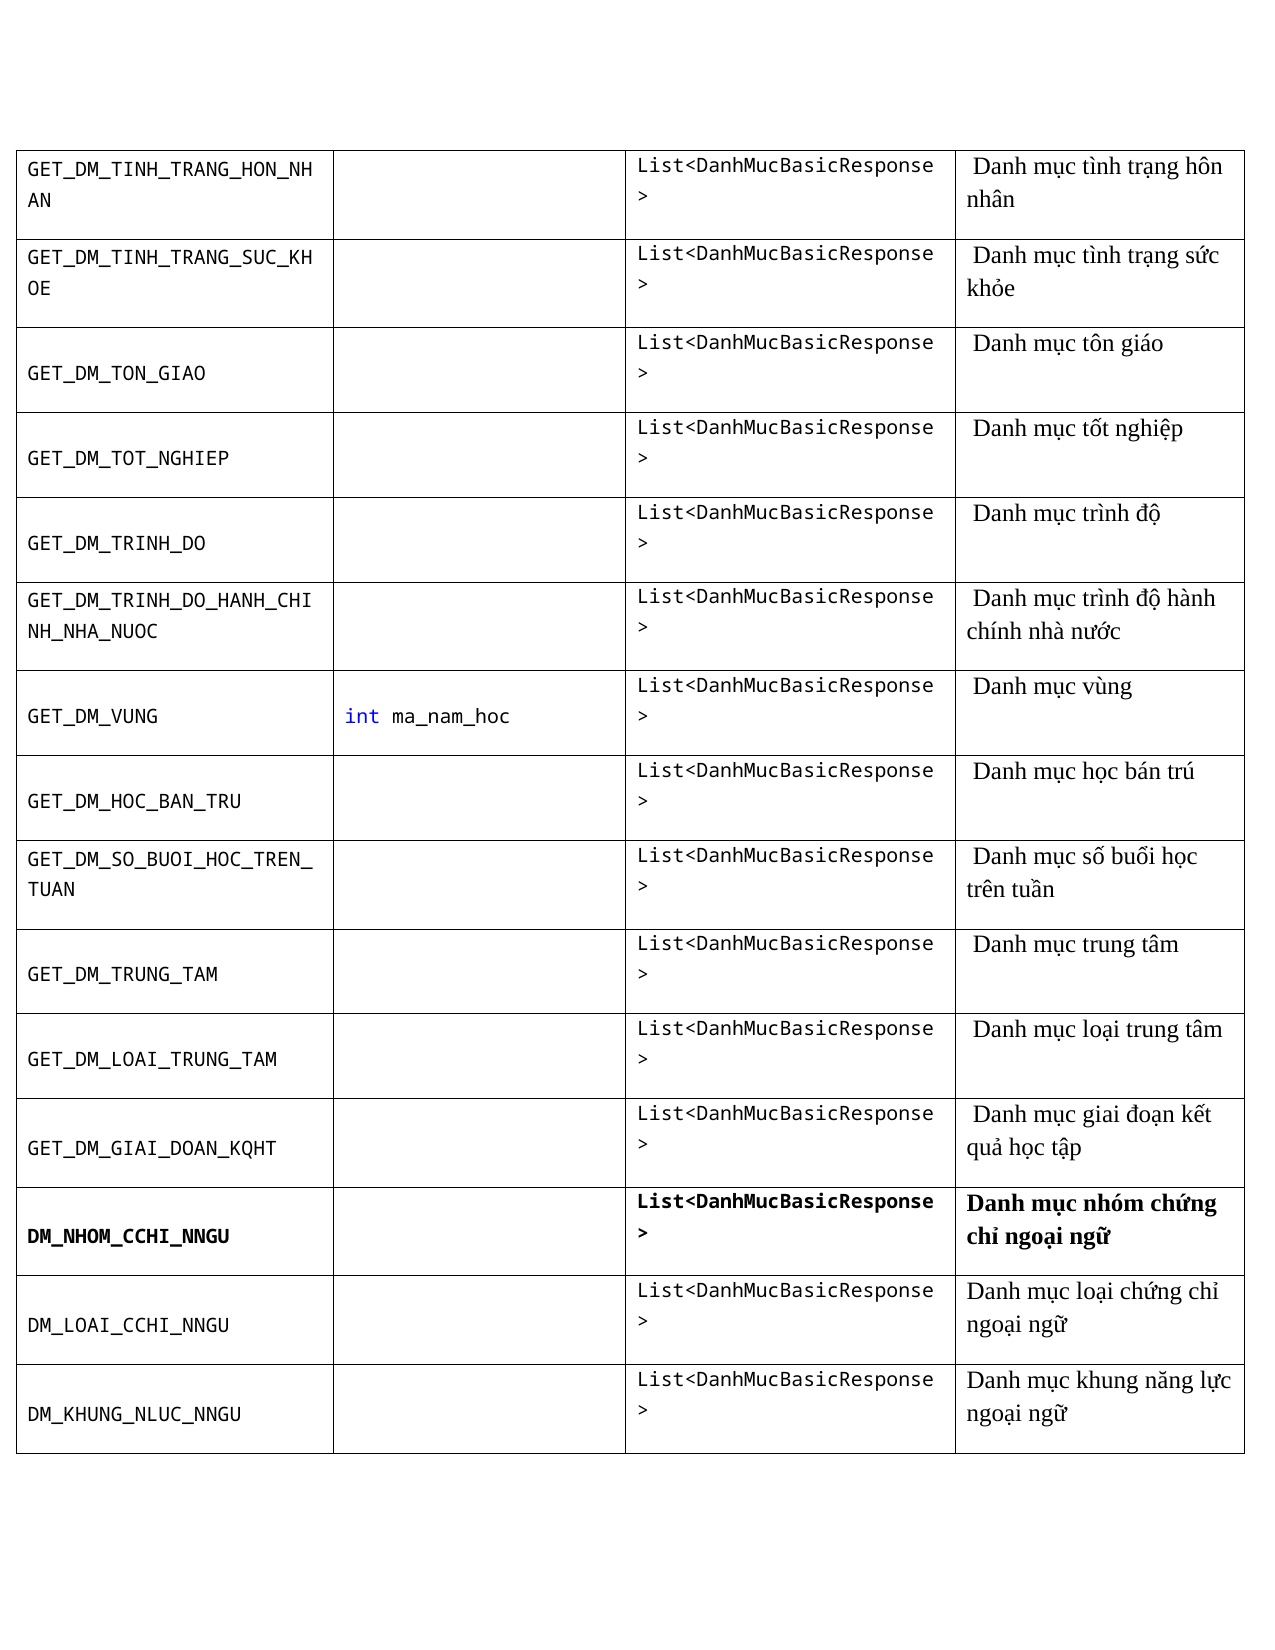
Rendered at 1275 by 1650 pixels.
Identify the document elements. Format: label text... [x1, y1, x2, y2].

table_cell [334, 583, 625, 670]
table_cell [626, 151, 955, 239]
table_cell GET_DM_SO_BUOI_HOC_TREN_TUAN [17, 841, 333, 928]
table_cell GET_DM_HOC_BAN_TRU [17, 756, 333, 840]
table_cell List<DanhMucBasicResponse> [626, 413, 955, 497]
table_cell GET_DM_TINH_TRANG_SUC_KHOE [17, 240, 333, 327]
table_cell GET_DM_TRUNG_TAM [17, 930, 333, 1013]
table_cell [334, 1099, 625, 1187]
table_cell Danh mục nhóm chứng chỉ ngoại ngữ [956, 1188, 1244, 1275]
table_cell Danh mục khung năng lực ngoại ngữ [956, 1365, 1244, 1453]
table_cell Danh mục tôn giáo [956, 328, 1244, 412]
table_cell GET_DM_LOAI_TRUNG_TAM [17, 1014, 333, 1098]
table_cell [334, 151, 625, 239]
table_cell List<DanhMucBasicResponse> [626, 841, 955, 928]
table_cell GET_DM_TOT_NGHIEP [17, 413, 333, 497]
table_cell List<DanhMucBasicResponse> [626, 1099, 955, 1187]
table_cell DM_LOAI_CCHI_NNGU [17, 1276, 333, 1364]
table_cell [334, 930, 625, 1013]
table_cell [334, 756, 625, 840]
table_cell List<DanhMucBasicResponse> [626, 1188, 955, 1275]
table_cell GET_DM_TRINH_DO_HANH_CHINH_NHA_NUOC [17, 583, 333, 670]
table_cell List<DanhMucBasicResponse> [626, 240, 955, 327]
table_cell List<DanhMucBasicResponse> [626, 328, 955, 412]
table_cell GET_DM_TINH_TRANG_HON_NHAN [17, 151, 333, 239]
table_cell [334, 1276, 625, 1364]
table_cell Danh mục vùng [956, 671, 1244, 755]
table_cell Danh mục tình trạng hôn nhân [956, 151, 1244, 239]
table_cell Danh mục trình độ [956, 498, 1244, 582]
table_cell Danh mục loại trung tâm [956, 1014, 1244, 1098]
table_cell List<DanhMucBasicResponse> [626, 498, 955, 582]
table_cell Danh mục học bán trú [956, 756, 1244, 840]
table_cell List<DanhMucBasicResponse> [626, 1014, 955, 1098]
table_cell [334, 498, 625, 582]
table_cell Danh mục loại chứng chỉ ngoại ngữ [956, 1276, 1244, 1364]
table_cell Danh mục trung tâm [956, 930, 1244, 1013]
table_cell List<DanhMucBasicResponse> [626, 671, 955, 755]
table_cell [334, 328, 625, 412]
table_cell [334, 1188, 625, 1275]
table_cell [334, 1365, 625, 1453]
table_cell Danh mục trình độ hành chính nhà nước [956, 583, 1244, 670]
table_cell Danh mục giai đoạn kết quả học tập [956, 1099, 1244, 1187]
table_cell List<DanhMucBasicResponse> [626, 1276, 955, 1364]
table_cell List<DanhMucBasicResponse> [626, 583, 955, 670]
table_cell GET_DM_TON_GIAO [17, 328, 333, 412]
table_cell DM_KHUNG_NLUC_NNGU [17, 1365, 333, 1453]
table_cell [334, 240, 625, 327]
table_cell Danh mục số buổi học trên tuần [956, 841, 1244, 928]
table_cell GET_DM_VUNG [17, 671, 333, 755]
table_cell [334, 1014, 625, 1098]
table_cell GET_DM_GIAI_DOAN_KQHT [17, 1099, 333, 1187]
table_cell List<DanhMucBasicResponse> [626, 756, 955, 840]
table_cell DM_NHOM_CCHI_NNGU [17, 1188, 333, 1275]
table_cell Danh mục tình trạng sức khỏe [956, 240, 1244, 327]
table_cell GET_DM_TRINH_DO [17, 498, 333, 582]
table_cell Danh mục tốt nghiệp [956, 413, 1244, 497]
table_cell [334, 413, 625, 497]
table_cell int ma_nam_hoc [334, 671, 625, 755]
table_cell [626, 1365, 955, 1453]
table_cell [334, 841, 625, 928]
table_cell List<DanhMucBasicResponse> [626, 930, 955, 1013]
